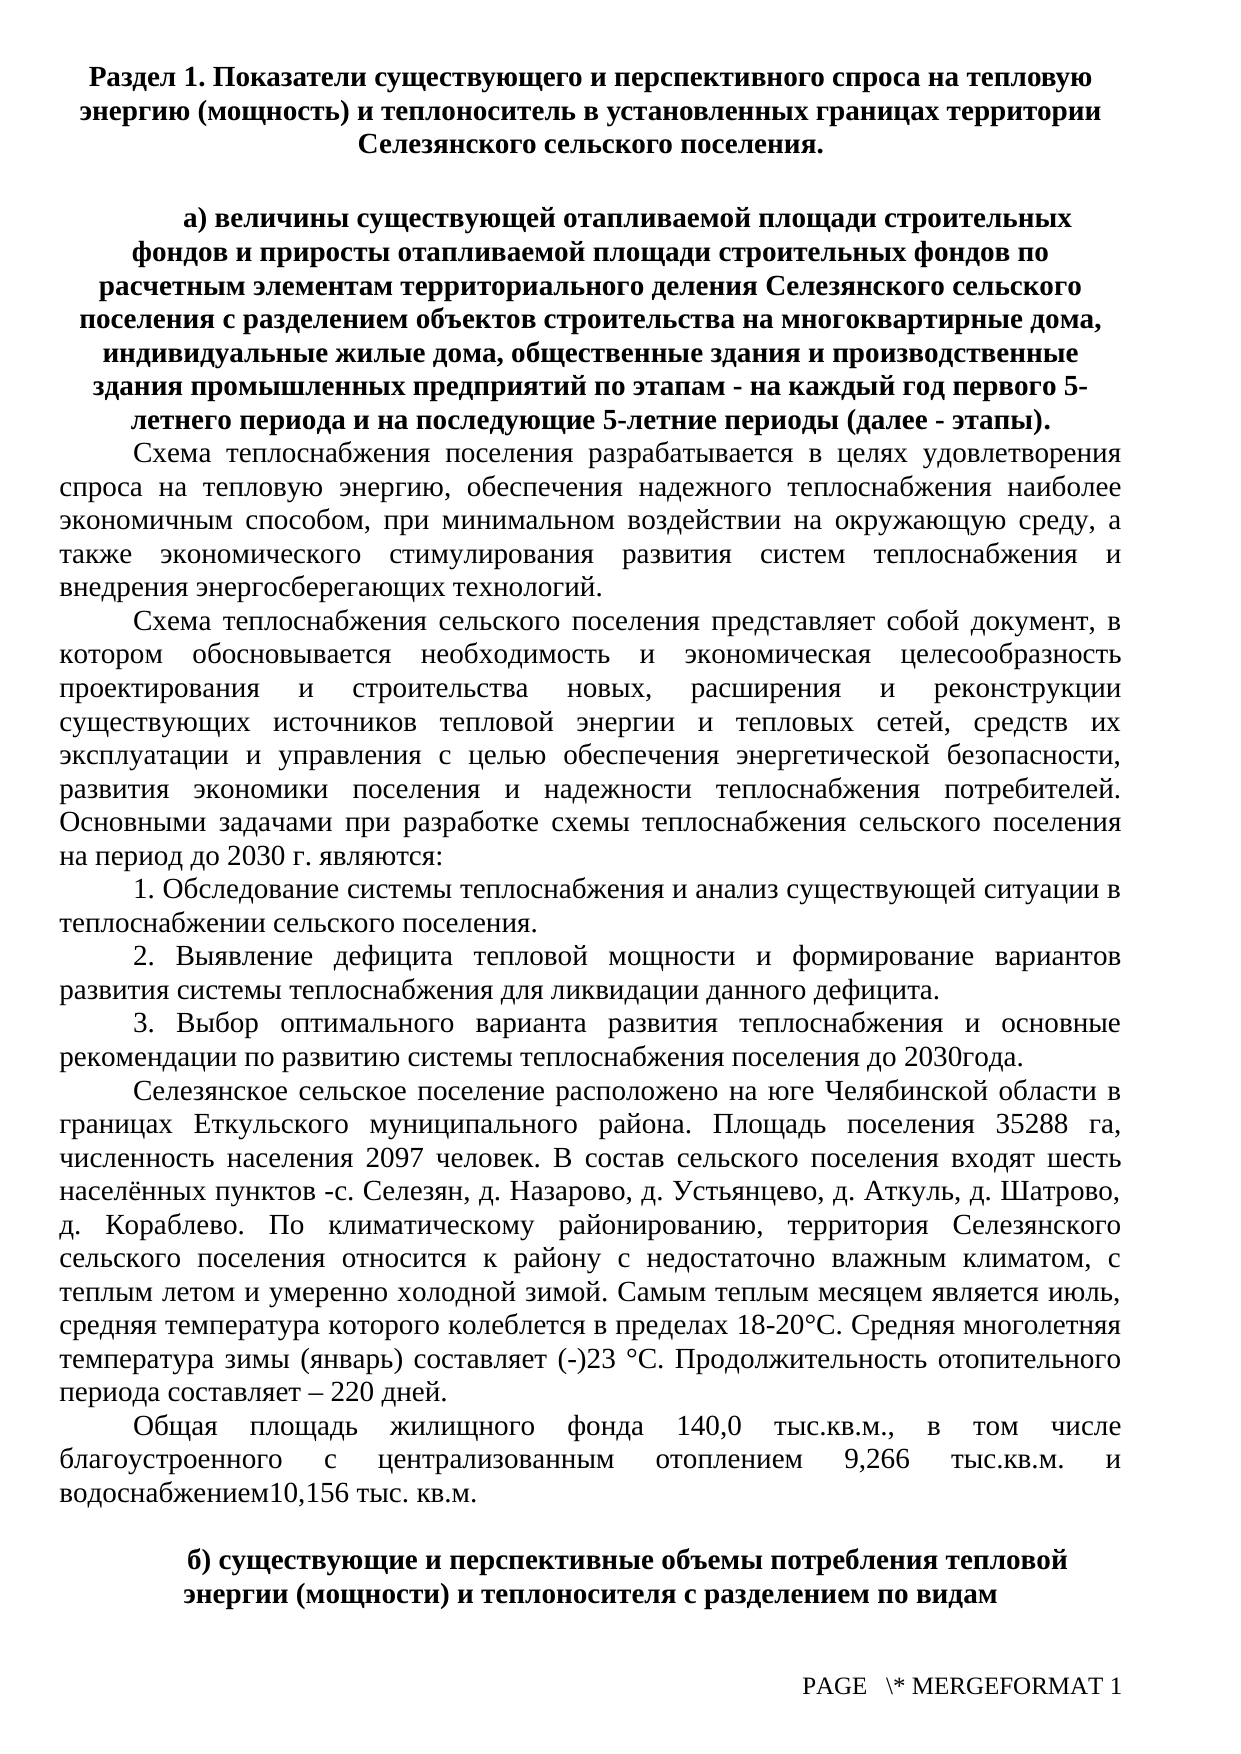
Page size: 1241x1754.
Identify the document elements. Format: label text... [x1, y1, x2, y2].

text Схема теплоснабжения поселения разрабатывается в целях удовлетворения спроса на тепловую энергию, обеспечения надежного теплоснабжения наиболее экономичным способом, при минимальном воздействии на окружающую среду, а также экономического стимулирования развития систем теплоснабжения и внедрения энергосберегающих технологий. [59, 435, 1122, 603]
text 2. Выявление дефицита тепловой мощности и формирование вариантов развития системы теплоснабжения для ликвидации данного дефицита. [59, 938, 1122, 1006]
text 1. Обследование системы теплоснабжения и анализ существующей ситуации в теплоснабжении сельского поселения. [59, 871, 1122, 938]
text а) величины существующей отапливаемой площади строительных фондов и приросты отапливаемой площади строительных фондов по расчетным элементам территориального деления Селезянского сельского поселения с разделением объектов строительства на многоквартирные дома, индивидуальные жилые дома, общественные здания и производственные здания промышленных предприятий по этапам - на каждый год первого 5-летнего периода и на последующие 5-летние периоды (далее - этапы). [59, 201, 1122, 435]
text Общая площадь жилищного фонда 140,0 тыс.кв.м., в том числе благоустроенного с централизованным отоплением 9,266 тыс.кв.м. и водоснабжением10,156 тыс. кв.м. [59, 1408, 1122, 1509]
text Схема теплоснабжения сельского поселения представляет собой документ, в котором обосновывается необходимость и экономическая целесообразность проектирования и строительства новых, расширения и реконструкции существующих источников тепловой энергии и тепловых сетей, средств их эксплуатации и управления с целью обеспечения энергетической безопасности, развития экономики поселения и надежности теплоснабжения потребителей. Основными задачами при разработке схемы теплоснабжения сельского поселения на период до 2030 г. являются: [59, 603, 1122, 871]
subtitle Раздел 1. Показатели существующего и перспективного спроса на тепловую энергию (мощность) и теплоноситель в установленных границах территории Селезянского сельского поселения. [59, 59, 1122, 160]
text 3. Выбор оптимального варианта развития теплоснабжения и основные рекомендации по развитию системы теплоснабжения поселения до 2030года. [59, 1006, 1122, 1073]
text Селезянское сельское поселение расположено на юге Челябинской области в границах Еткульского муниципального района. Площадь поселения 35288 га, численность населения 2097 человек. В состав сельского поселения входят шесть населённых пунктов -с. Селезян, д. Назарово, д. Устьянцево, д. Аткуль, д. Шатрово, д. Кораблево. По климатическому районированию, территория Селезянского сельского поселения относится к району с недостаточно влажным климатом, с теплым летом и умеренно холодной зимой. Самым теплым месяцем является июль, средняя температура которого колеблется в пределах 18-20°С. Средняя многолетняя температура зимы (январь) составляет (-)23 °С. Продолжительность отопительного периода составляет – 220 дней. [59, 1073, 1122, 1408]
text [59, 1542, 1122, 1609]
